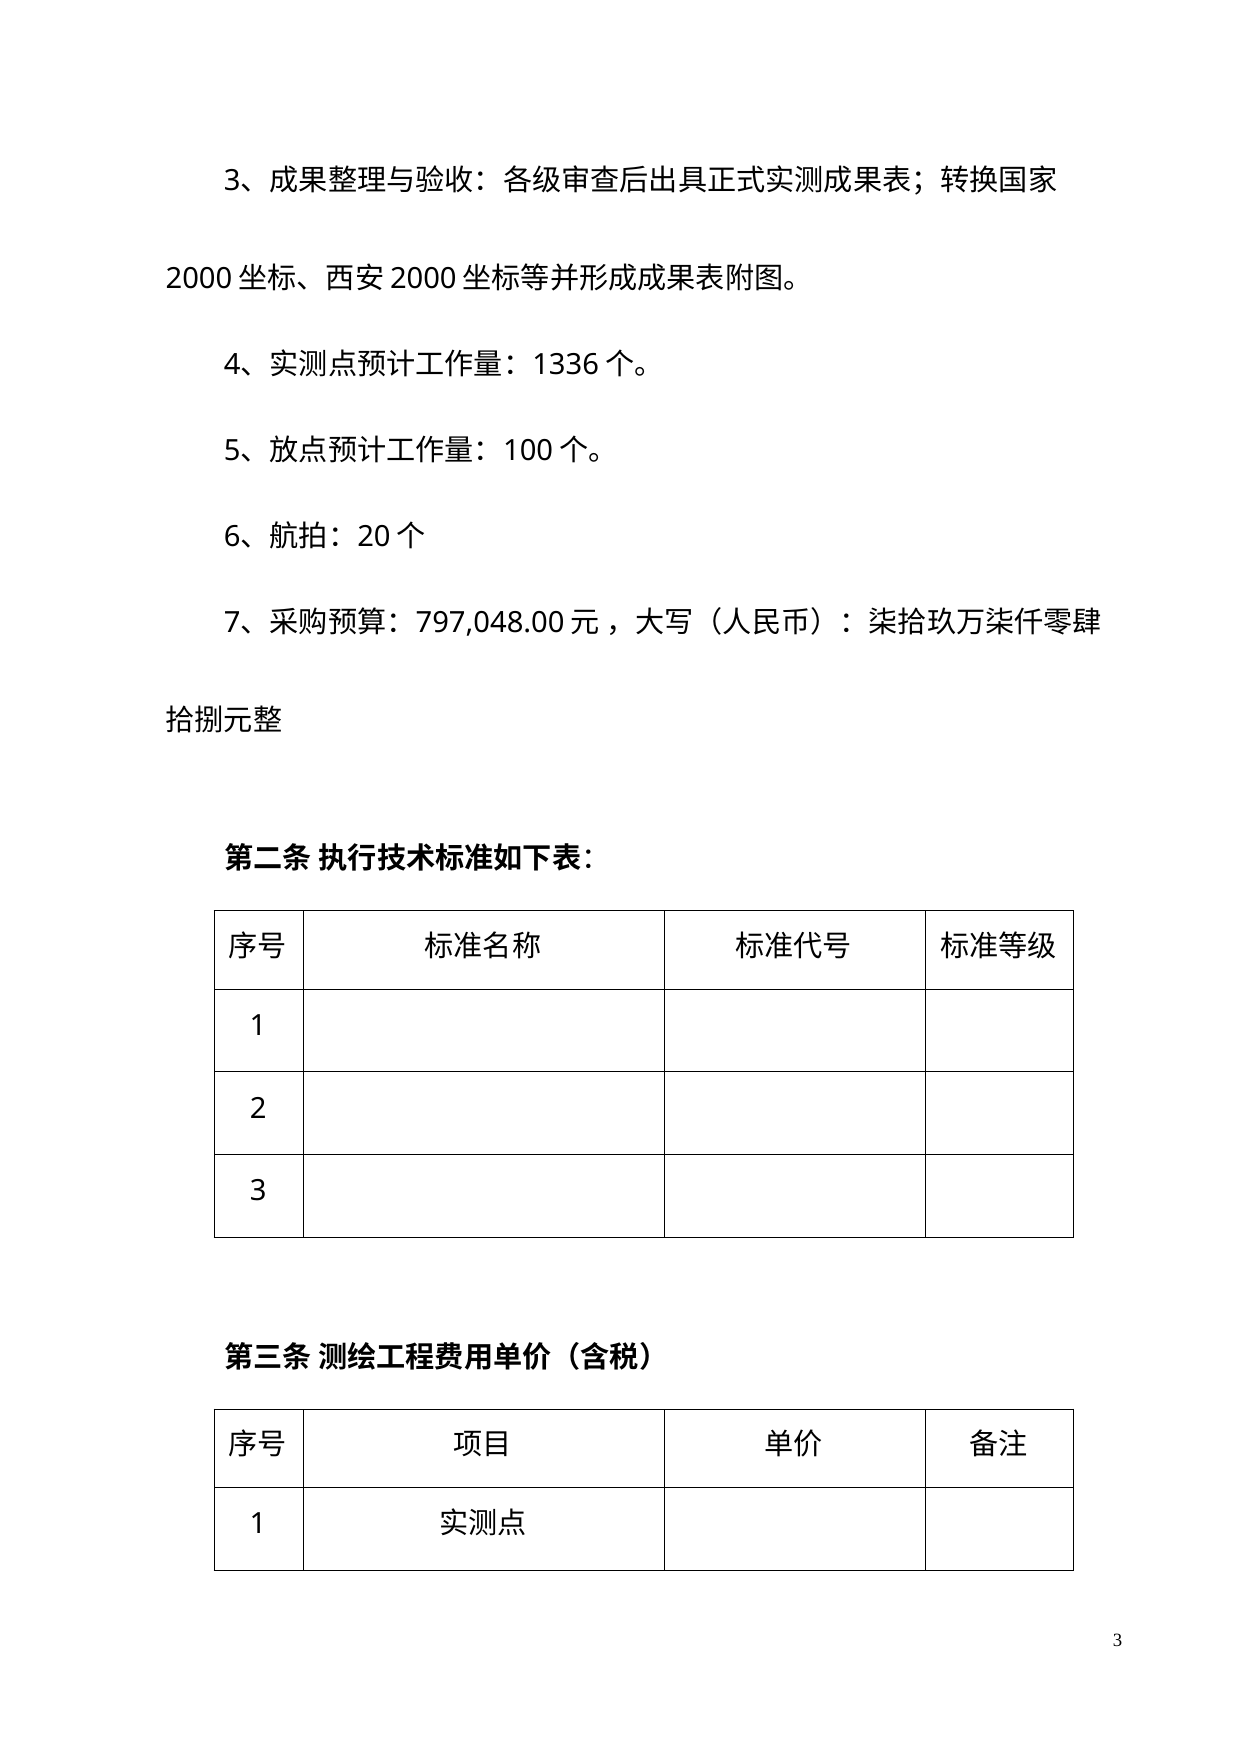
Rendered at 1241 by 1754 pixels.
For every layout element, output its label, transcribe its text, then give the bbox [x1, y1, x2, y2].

text 第三条 测绘工程费用单价（含税） [165, 1322, 1119, 1387]
table_cell [665, 1072, 925, 1154]
table_cell [926, 990, 1073, 1071]
table_cell 实测点 [304, 1488, 664, 1570]
table_header 标准代号 [665, 911, 925, 988]
table_cell [665, 1155, 925, 1237]
table_header 序号 [215, 1410, 303, 1487]
text 4、实测点预计工作量：1336个。 [165, 329, 1119, 394]
table_header 序号 [215, 911, 303, 988]
table_cell 2 [215, 1072, 303, 1154]
text 3、成果整理与验收：各级审查后出具正式实测成果表；转换国家2000坐标、西安2000坐标等并形成成果表附图。 [165, 146, 1119, 308]
table_cell 1 [215, 1488, 303, 1570]
table_cell [665, 1488, 925, 1570]
table_cell [304, 990, 664, 1071]
table_header 单价 [665, 1410, 925, 1487]
table_cell [926, 1072, 1073, 1154]
table_cell [304, 1155, 664, 1237]
table_cell [665, 990, 925, 1071]
text 7、采购预算：797,048.00元 ，大写（人民币）：柒拾玖万柒仟零肆拾捌元整 [165, 588, 1119, 750]
table_cell [926, 1488, 1073, 1570]
table_cell [926, 1155, 1073, 1237]
table_header 标准名称 [304, 911, 664, 988]
table_cell [304, 1072, 664, 1154]
table_header 标准等级 [926, 911, 1073, 988]
table_cell 1 [215, 990, 303, 1071]
table_header 备注 [926, 1410, 1073, 1487]
text 6、航拍：20个 [165, 502, 1119, 567]
table_header 项目 [304, 1410, 664, 1487]
text 第二条 执行技术标准如下表： [165, 824, 1119, 889]
table_cell 3 [215, 1155, 303, 1237]
text 5、放点预计工作量：100个。 [165, 416, 1119, 481]
